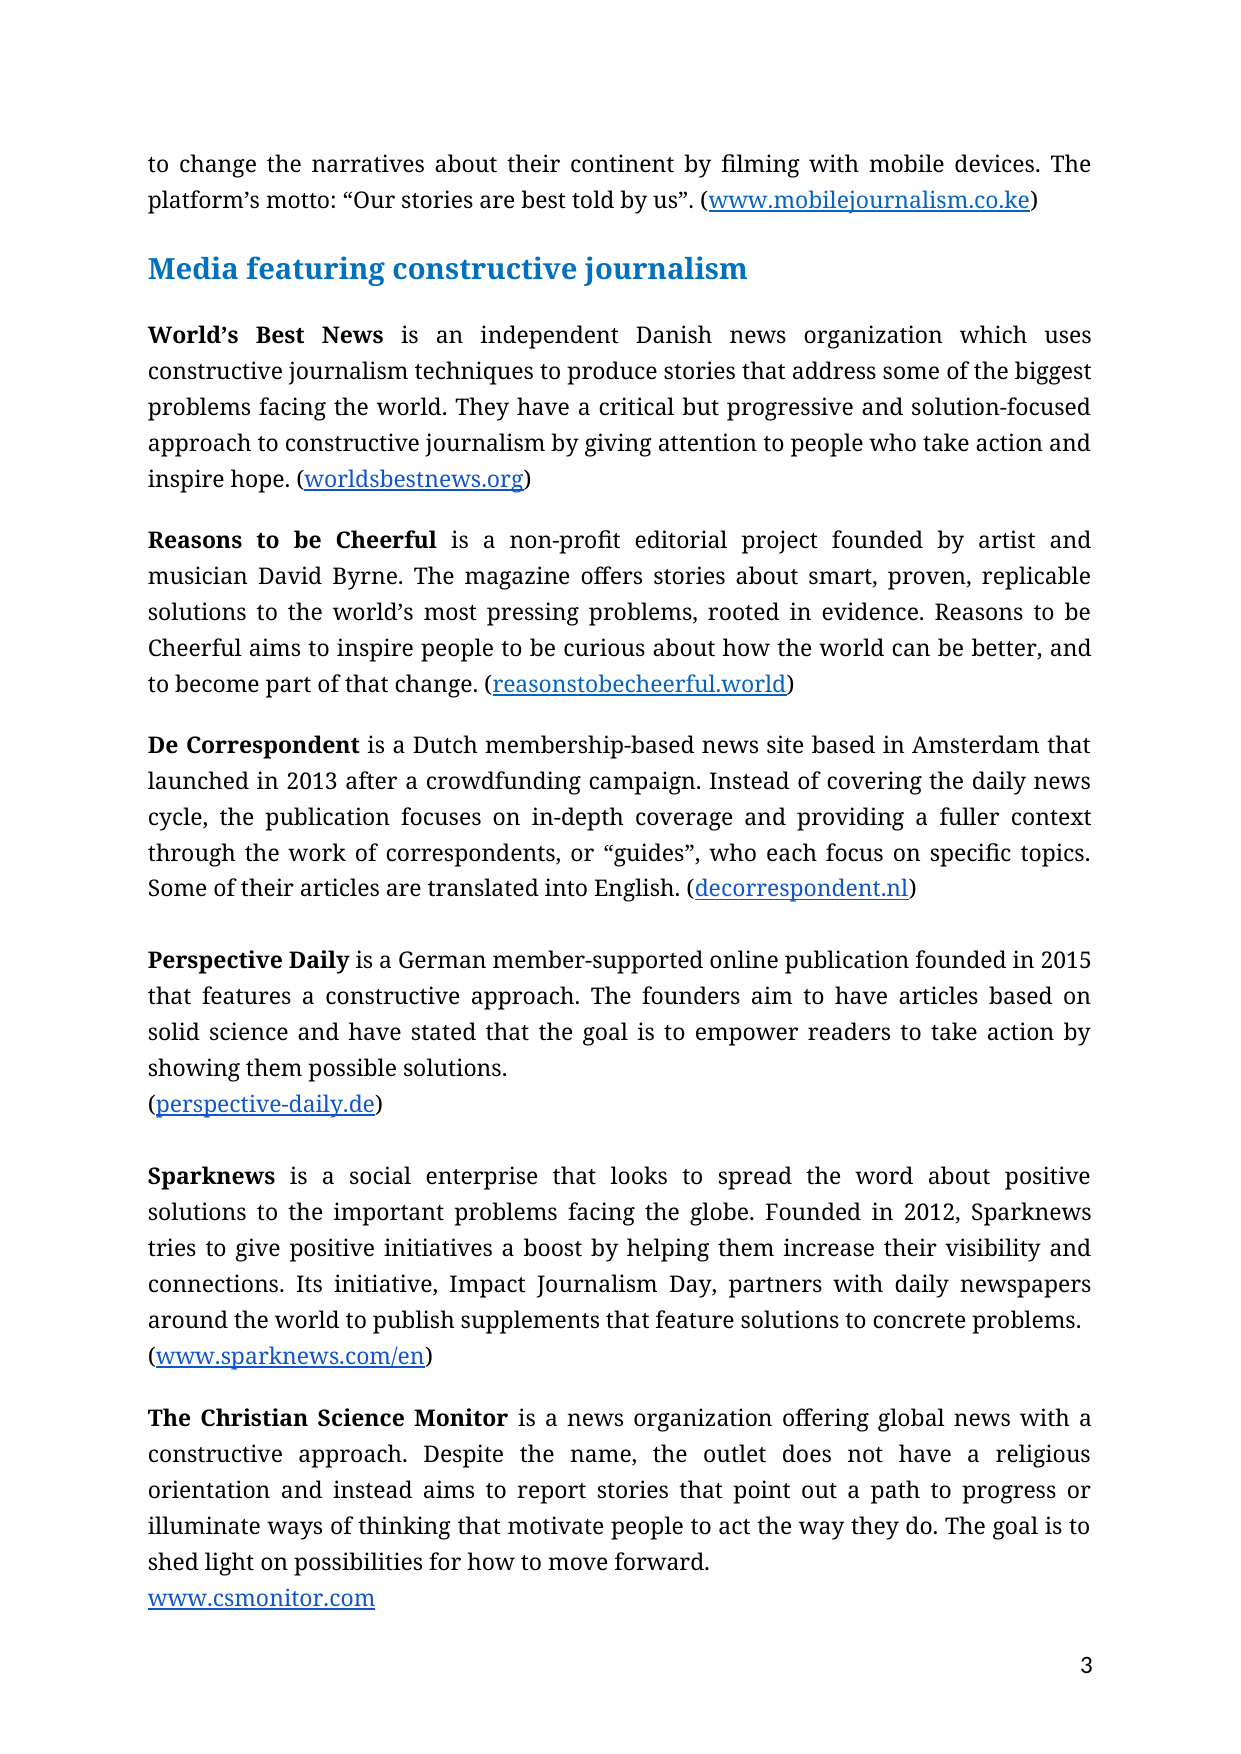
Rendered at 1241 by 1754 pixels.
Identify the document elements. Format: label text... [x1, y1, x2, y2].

text Sparknews is a social enterprise that looks to spread the word about positive solutions to the important problems facing the globe. Founded in 2012, Sparknews tries to give positive initiatives a boost by helping them increase their visibility and connections. Its initiative, Impact Journalism Day, partners with daily newspapers around the world to publish supplements that feature solutions to concrete problems. [148, 1160, 1093, 1335]
text World’s Best News is an independent Danish news organization which uses constructive journalism techniques to produce stories that address some of the biggest problems facing the world. They have a critical but progressive and solution-focused approach to constructive journalism by giving attention to people who take action and inspire hope. (worldsbestnews.org) [148, 319, 1093, 494]
text (www.sparknews.com/en) [148, 1339, 1093, 1371]
text www.csmonitor.com [148, 1582, 1093, 1613]
text (perspective-daily.de) [148, 1088, 1093, 1119]
text Perspective Daily is a German member-supported online publication founded in 2015 that features a constructive approach. The founders aim to have articles based on solid science and have stated that the goal is to empower readers to take action by showing them possible solutions. [148, 944, 1093, 1083]
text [148, 148, 1093, 215]
text Reasons to be Cheerful is a non-profit editorial project founded by artist and musician David Byrne. The magazine offers stories about smart, proven, replicable solutions to the world’s most pressing problems, rooted in evidence. Reasons to be Cheerful aims to inspire people to be curious about how the world can be better, and to become part of that change. (reasonstobecheerful.world) [148, 524, 1093, 699]
text De Correspondent is a Dutch membership-based news site based in Amsterdam that launched in 2013 after a crowdfunding campaign. Instead of covering the daily news cycle, the publication focuses on in-depth coverage and providing a fuller context through the work of correspondents, or “guides”, who each focus on specific topics. Some of their articles are translated into English. (decorrespondent.nl) [148, 729, 1093, 904]
subtitle Media featuring constructive journalism [148, 249, 1093, 288]
text The Christian Science Monitor is a news organization offering global news with a constructive approach. Despite the name, the outlet does not have a religious orientation and instead aims to report stories that point out a path to progress or illuminate ways of thinking that motivate people to act the way they do. The goal is to shed light on possibilities for how to move forward. [148, 1402, 1093, 1577]
